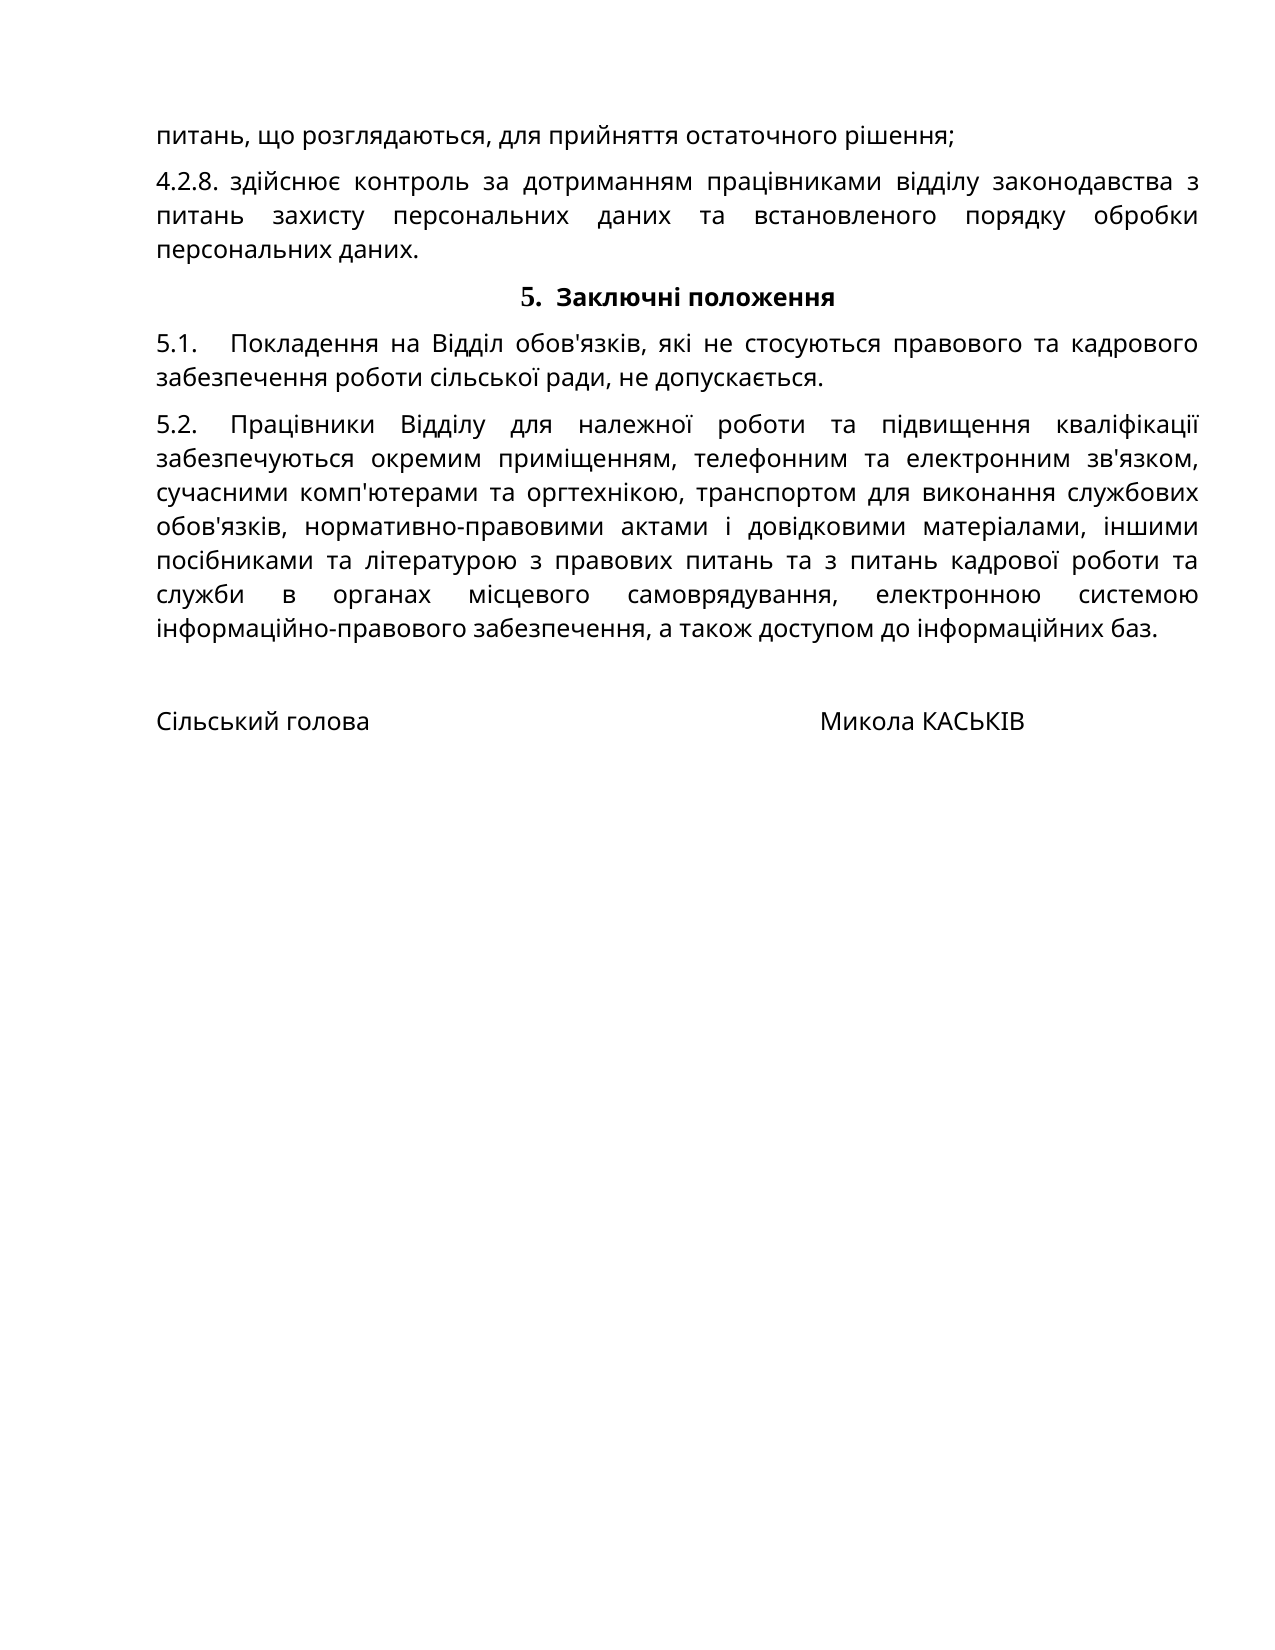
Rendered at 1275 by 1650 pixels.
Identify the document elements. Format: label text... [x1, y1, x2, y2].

list Покладення на Відділ обов'язків, які не стосуються правового та кадрового забезпечення роботи сільської ради, не допускається. [156, 326, 1200, 394]
text Сільський голова Микола КАСЬКІВ [156, 704, 1200, 738]
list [156, 117, 1200, 151]
list Працівники Відділу для належної роботи та підвищення кваліфікації забезпечуються окремим приміщенням, телефонним та електронним зв'язком, сучасними комп'ютерами та оргтехнікою, транспортом для виконання службових обов'язків, нормативно-правовими актами і довідковими матеріалами, іншими посібниками та літературою з правових питань та з питань кадрової роботи та служби в органах місцевого самоврядування, електронною системою інформаційно-правового забезпечення, а також доступом до інформаційних баз. [156, 406, 1200, 645]
list здійснює контроль за дотриманням працівниками відділу законодавства з питань захисту персональних даних та встановленого порядку обробки персональних даних. [156, 164, 1200, 266]
list Заключні положення [156, 279, 1200, 313]
